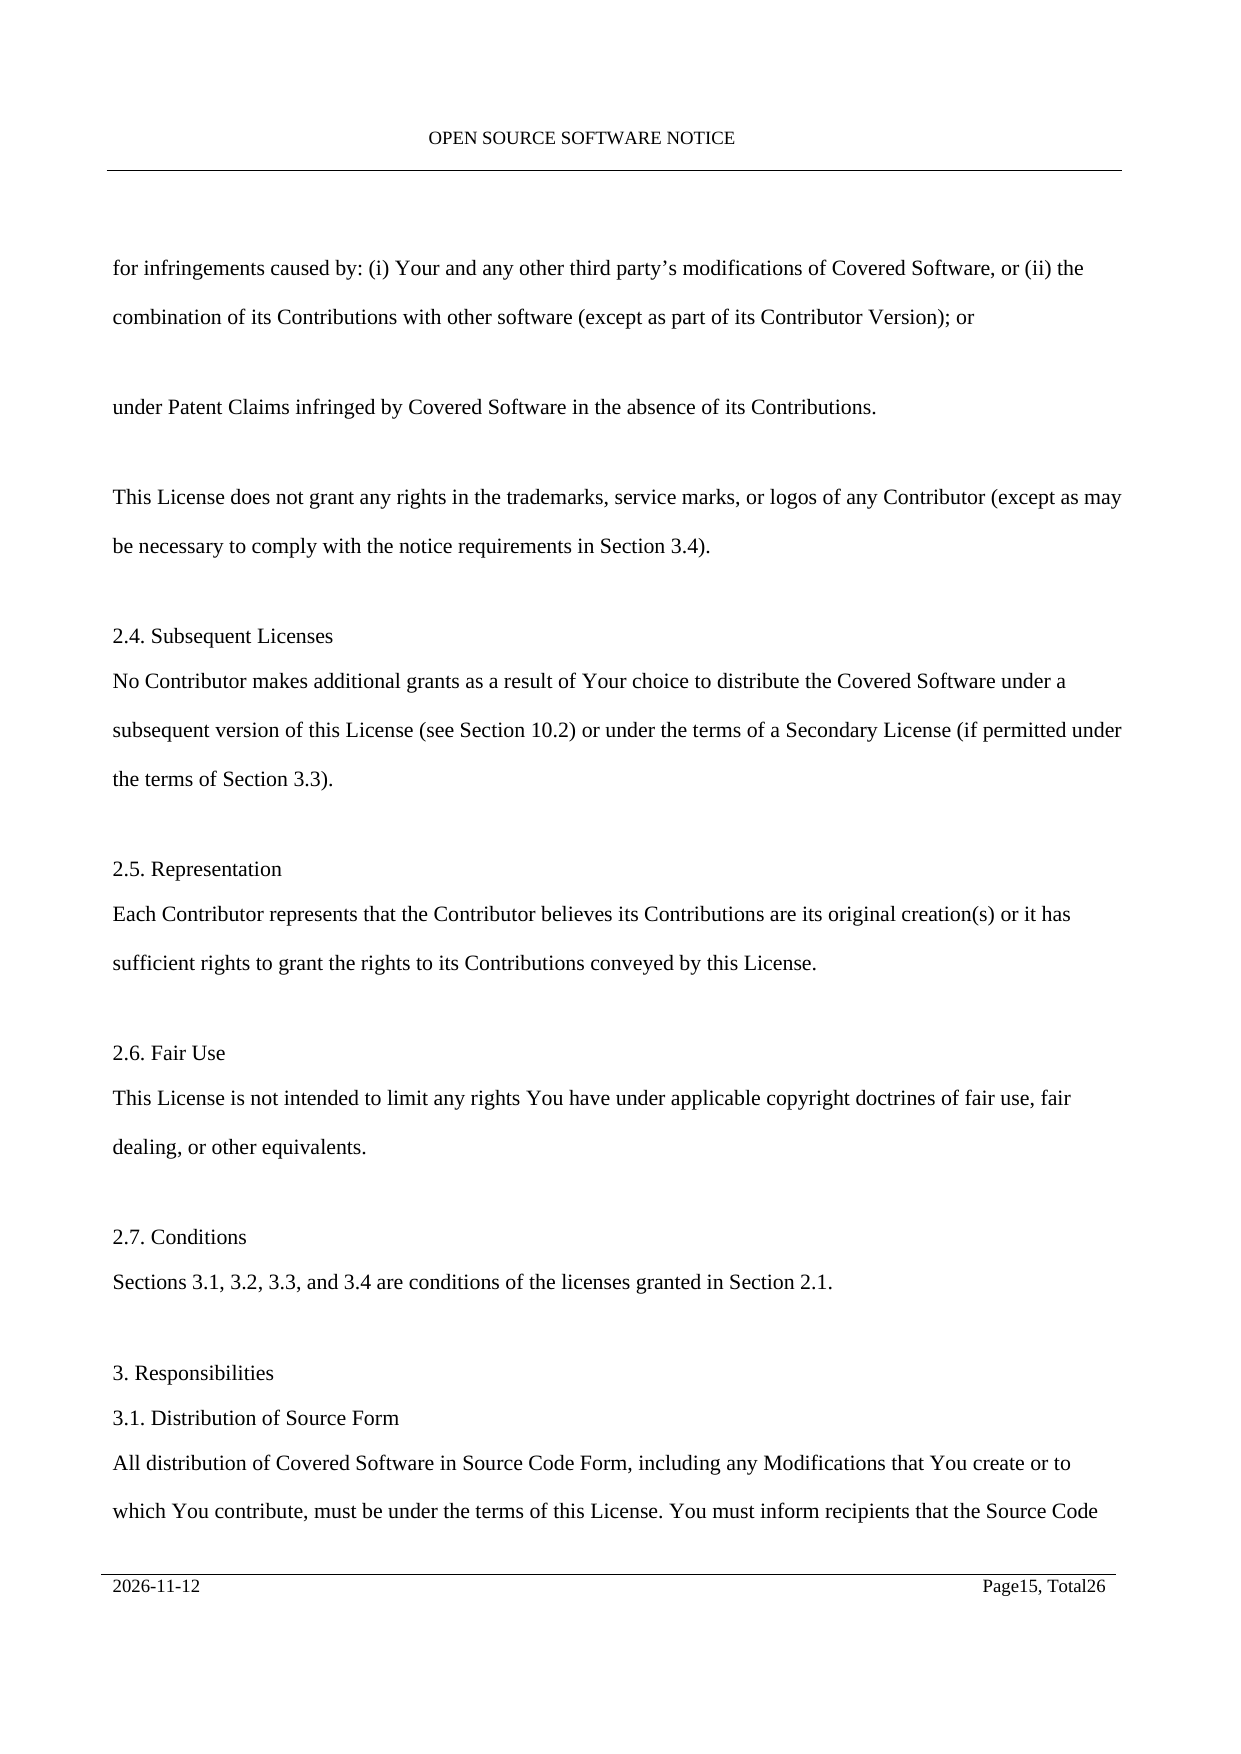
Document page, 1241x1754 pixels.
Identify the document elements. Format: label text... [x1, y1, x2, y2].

text 2.7. Conditions [112, 1221, 1128, 1253]
text 3.1. Distribution of Source Form [112, 1401, 1128, 1433]
text No Contributor makes additional grants as a result of Your choice to distribute the Covered Software under a subsequent version of this License (see Section 10.2) or under the terms of a Secondary License (if permitted under the terms of Section 3.3). [112, 665, 1128, 795]
text This License is not intended to limit any rights You have under applicable copyright doctrines of fair use, fair dealing, or other equivalents. [112, 1082, 1128, 1163]
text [112, 1446, 1128, 1527]
text 2.6. Fair Use [112, 1036, 1128, 1069]
text 2.5. Representation [112, 852, 1128, 885]
text This License does not grant any rights in the trademarks, service marks, or logos of any Contributor (except as may be necessary to comply with the notice requirements in Section 3.4). [112, 481, 1128, 562]
text for infringements caused by: (i) Your and any other third party’s modifications of Covered Software, or (ii) the combination of its Contributions with other software (except as part of its Contributor Version); or [112, 251, 1128, 333]
text under Patent Claims infringed by Covered Software in the absence of its Contributions. [112, 390, 1128, 423]
text 2.4. Subsequent Licenses [112, 619, 1128, 652]
text Sections 3.1, 3.2, 3.3, and 3.4 are conditions of the licenses granted in Section 2.1. [112, 1266, 1128, 1298]
text 3. Responsibilities [112, 1356, 1128, 1388]
text Each Contributor represents that the Contributor believes its Contributions are its original creation(s) or it has sufficient rights to grant the rights to its Contributions conveyed by this License. [112, 897, 1128, 979]
